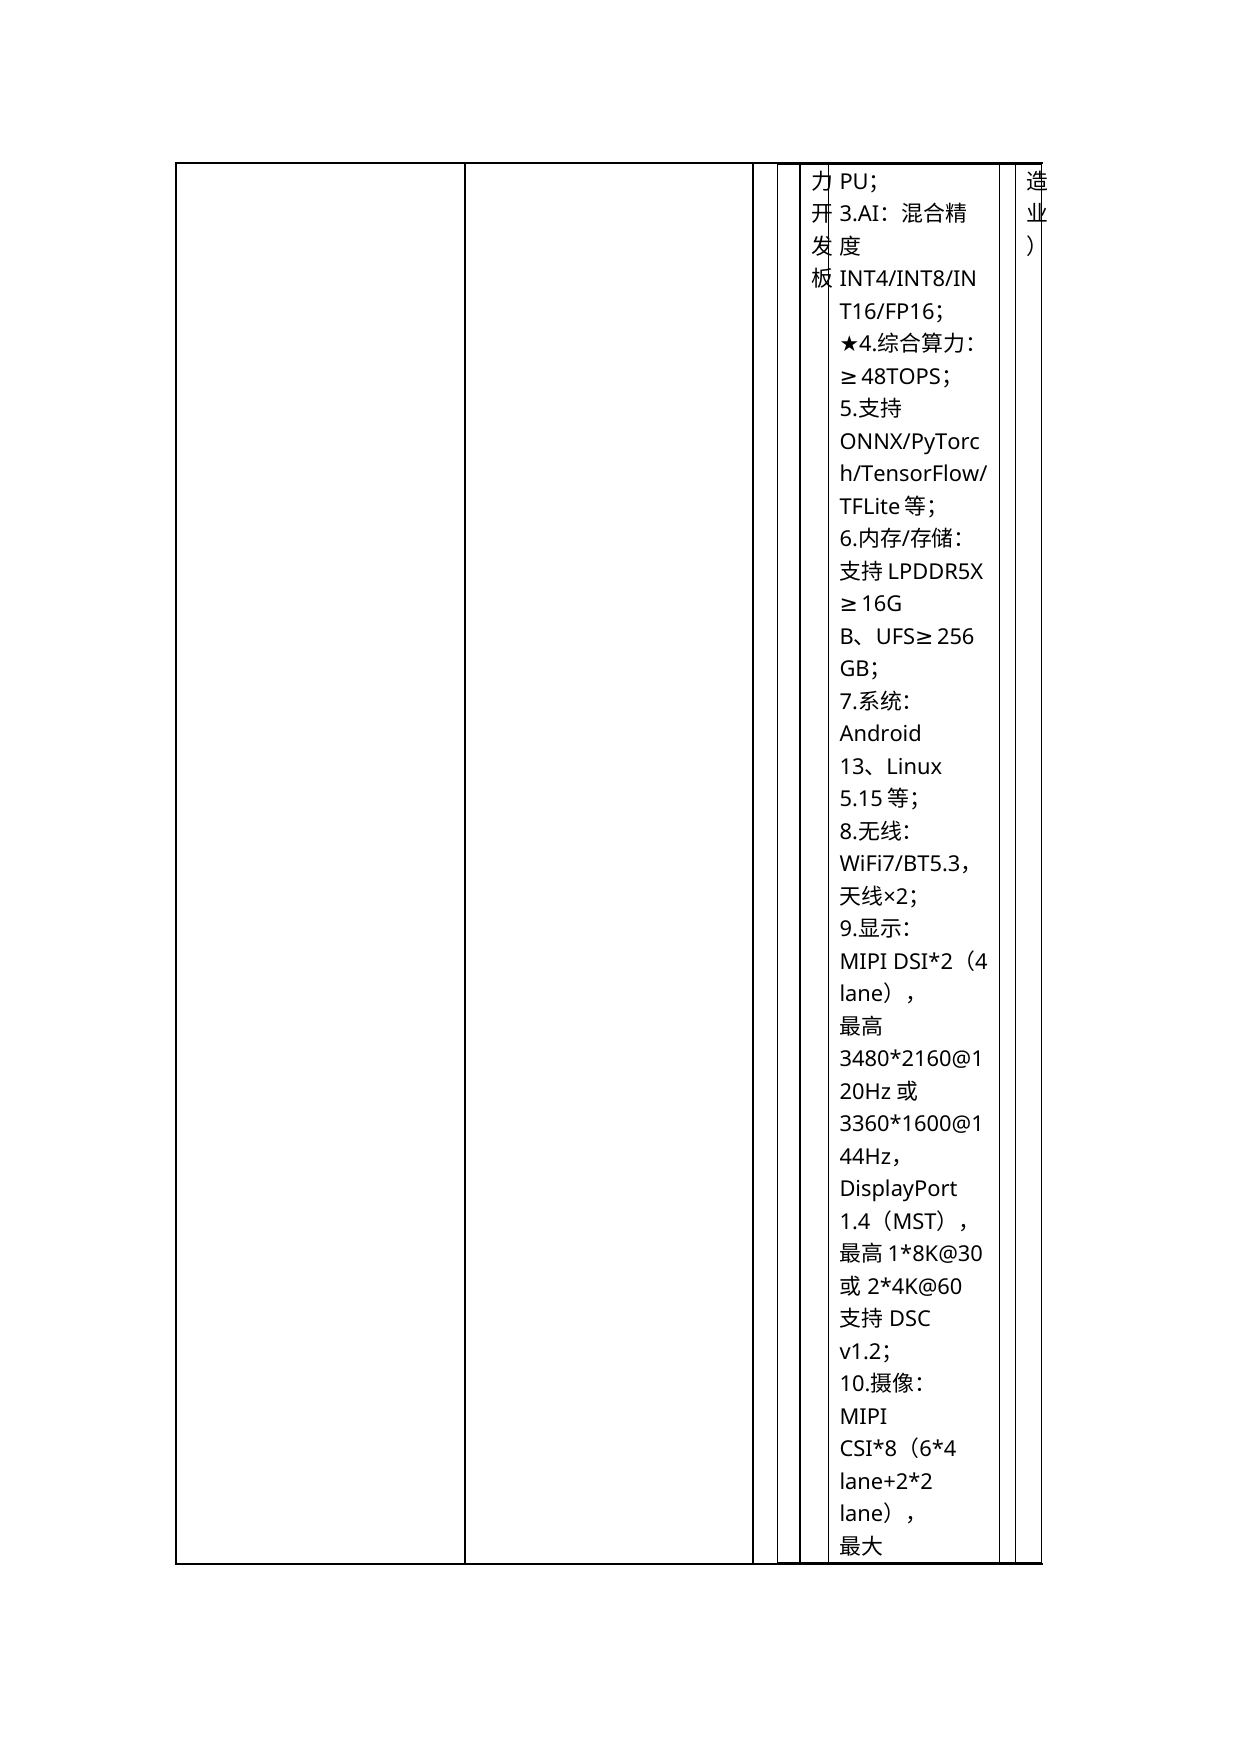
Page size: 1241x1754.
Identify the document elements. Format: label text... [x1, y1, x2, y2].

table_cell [1016, 165, 1041, 1562]
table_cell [778, 165, 799, 1562]
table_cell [754, 164, 777, 1563]
table_cell 1 [177, 164, 464, 1563]
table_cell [801, 165, 828, 1562]
table_cell [466, 164, 752, 1563]
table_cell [1000, 165, 1015, 1562]
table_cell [829, 165, 999, 1562]
